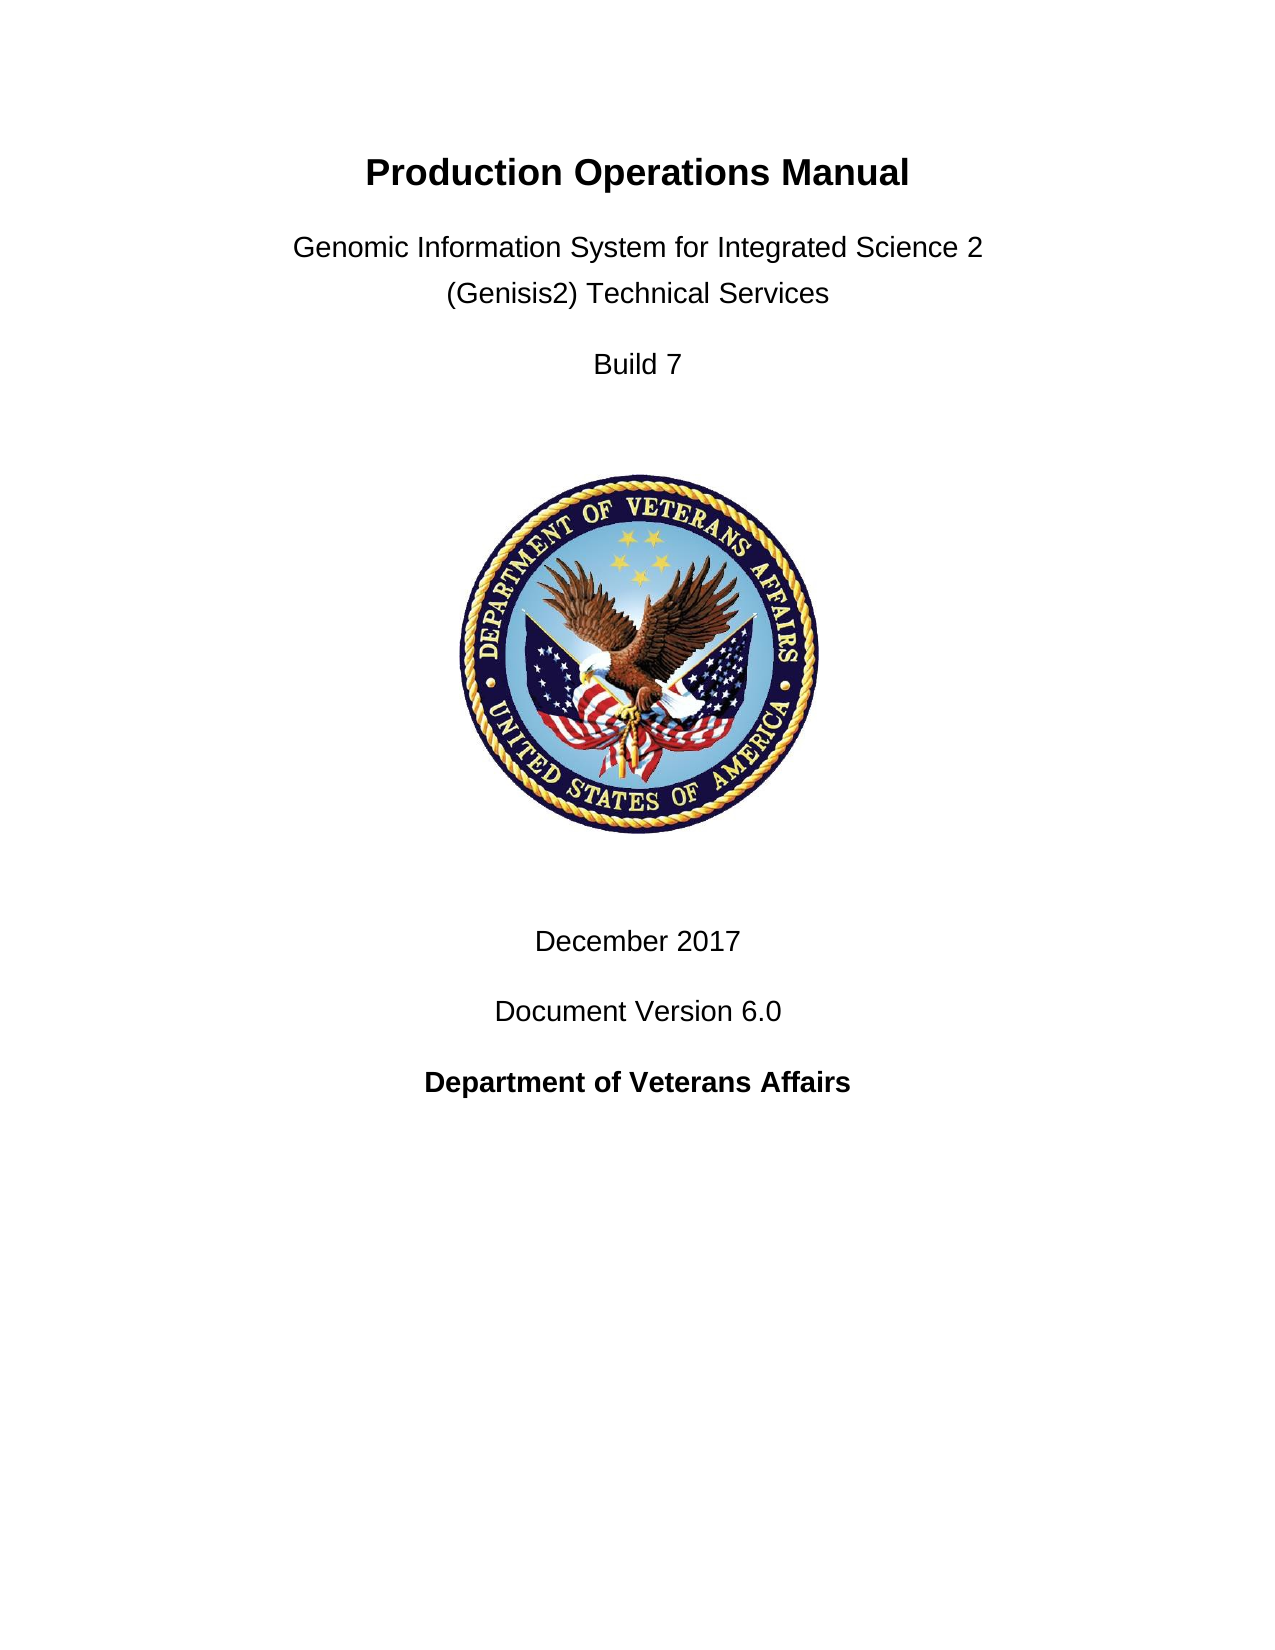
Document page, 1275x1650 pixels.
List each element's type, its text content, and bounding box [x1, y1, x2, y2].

subtitle Department of Veterans Affairs [363, 1065, 912, 1099]
text Build 7 [363, 347, 912, 381]
picture [459, 474, 819, 834]
text Document Version 6.0 [363, 994, 913, 1028]
text December 2017 [363, 923, 912, 957]
subtitle Production Operations Manual [363, 150, 912, 193]
text Genomic Information System for Integrated Science 2 (Genisis2) Technical Services [291, 230, 985, 310]
